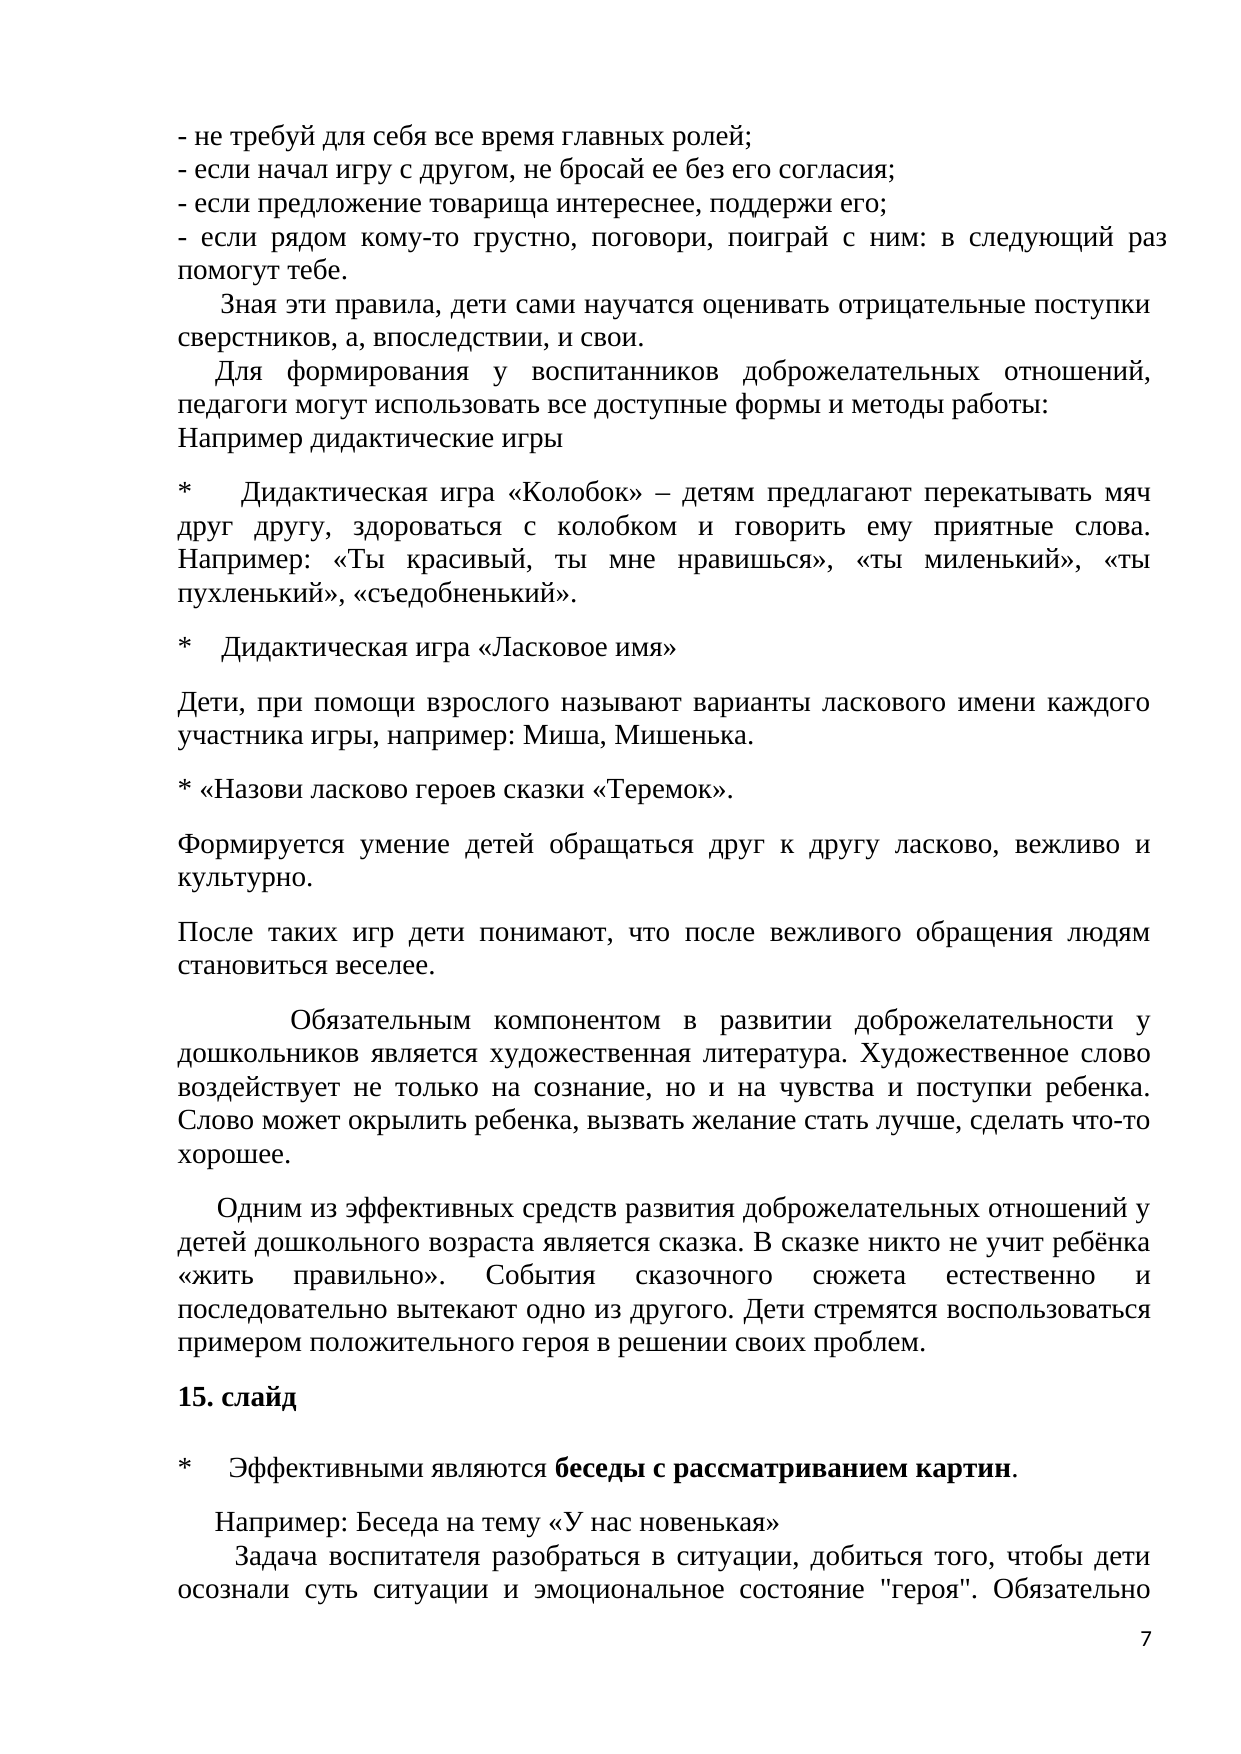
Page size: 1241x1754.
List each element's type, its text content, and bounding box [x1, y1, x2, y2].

text * Эффективными являются беседы с рассматриванием картин. [177, 1450, 1152, 1484]
text Одним из эффективных средств развития доброжелательных отношений у детей дошкольного возраста является сказка. В сказке никто не учит ребёнка «жить правильно». События сказочного сюжета естественно и последовательно вытекают одно из другого. Дети стремятся воспользоваться примером положительного героя в решении своих проблем. [177, 1190, 1152, 1358]
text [177, 1538, 1152, 1605]
text 15. слайд [177, 1379, 1152, 1412]
text Например: Беседа на тему «У нас новенькая» [177, 1504, 1152, 1538]
text Зная эти правила, дети сами научатся оценивать отрицательные поступки сверстников, а, впоследствии, и свои. [177, 286, 1152, 353]
text * Дидактическая игра «Колобок» – детям предлагают перекатывать мяч друг другу, здороваться с колобком и говорить ему приятные слова. Например: «Ты красивый, ты мне нравишься», «ты миленький», «ты пухленький», «съедобненький». [177, 474, 1152, 608]
text * Дидактическая игра «Ласковое имя» [177, 629, 1152, 663]
text - если предложение товарища интереснее, поддержи его; [177, 185, 1152, 219]
text Дети, при помощи взрослого называют варианты ласкового имени каждого участника игры, например: Миша, Мишенька. [177, 684, 1152, 751]
text После таких игр дети понимают, что после вежливого обращения людям становиться веселее. [177, 914, 1152, 981]
text - если рядом кому-то грустно, поговори, поиграй с ним: в следующий раз помогут тебе. [177, 219, 1168, 286]
text - не требуй для себя все время главных ролей; [177, 118, 1152, 152]
text Например дидактические игры [177, 420, 1152, 453]
text * «Назови ласково героев сказки «Теремок». [177, 772, 1152, 805]
text Обязательным компонентом в развитии доброжелательности у дошкольников является художественная литература. Художественное слово воздействует не только на сознание, но и на чувства и поступки ребенка. Слово может окрылить ребенка, вызвать желание стать лучше, сделать что-то хорошее. [177, 1002, 1152, 1169]
text Для формирования у воспитанников доброжелательных отношений, педагоги могут использовать все доступные формы и методы работы: [177, 353, 1152, 420]
text Формируется умение детей обращаться друг к другу ласково, вежливо и культурно. [177, 826, 1152, 893]
text - если начал игру с другом, не бросай ее без его согласия; [177, 152, 1152, 185]
